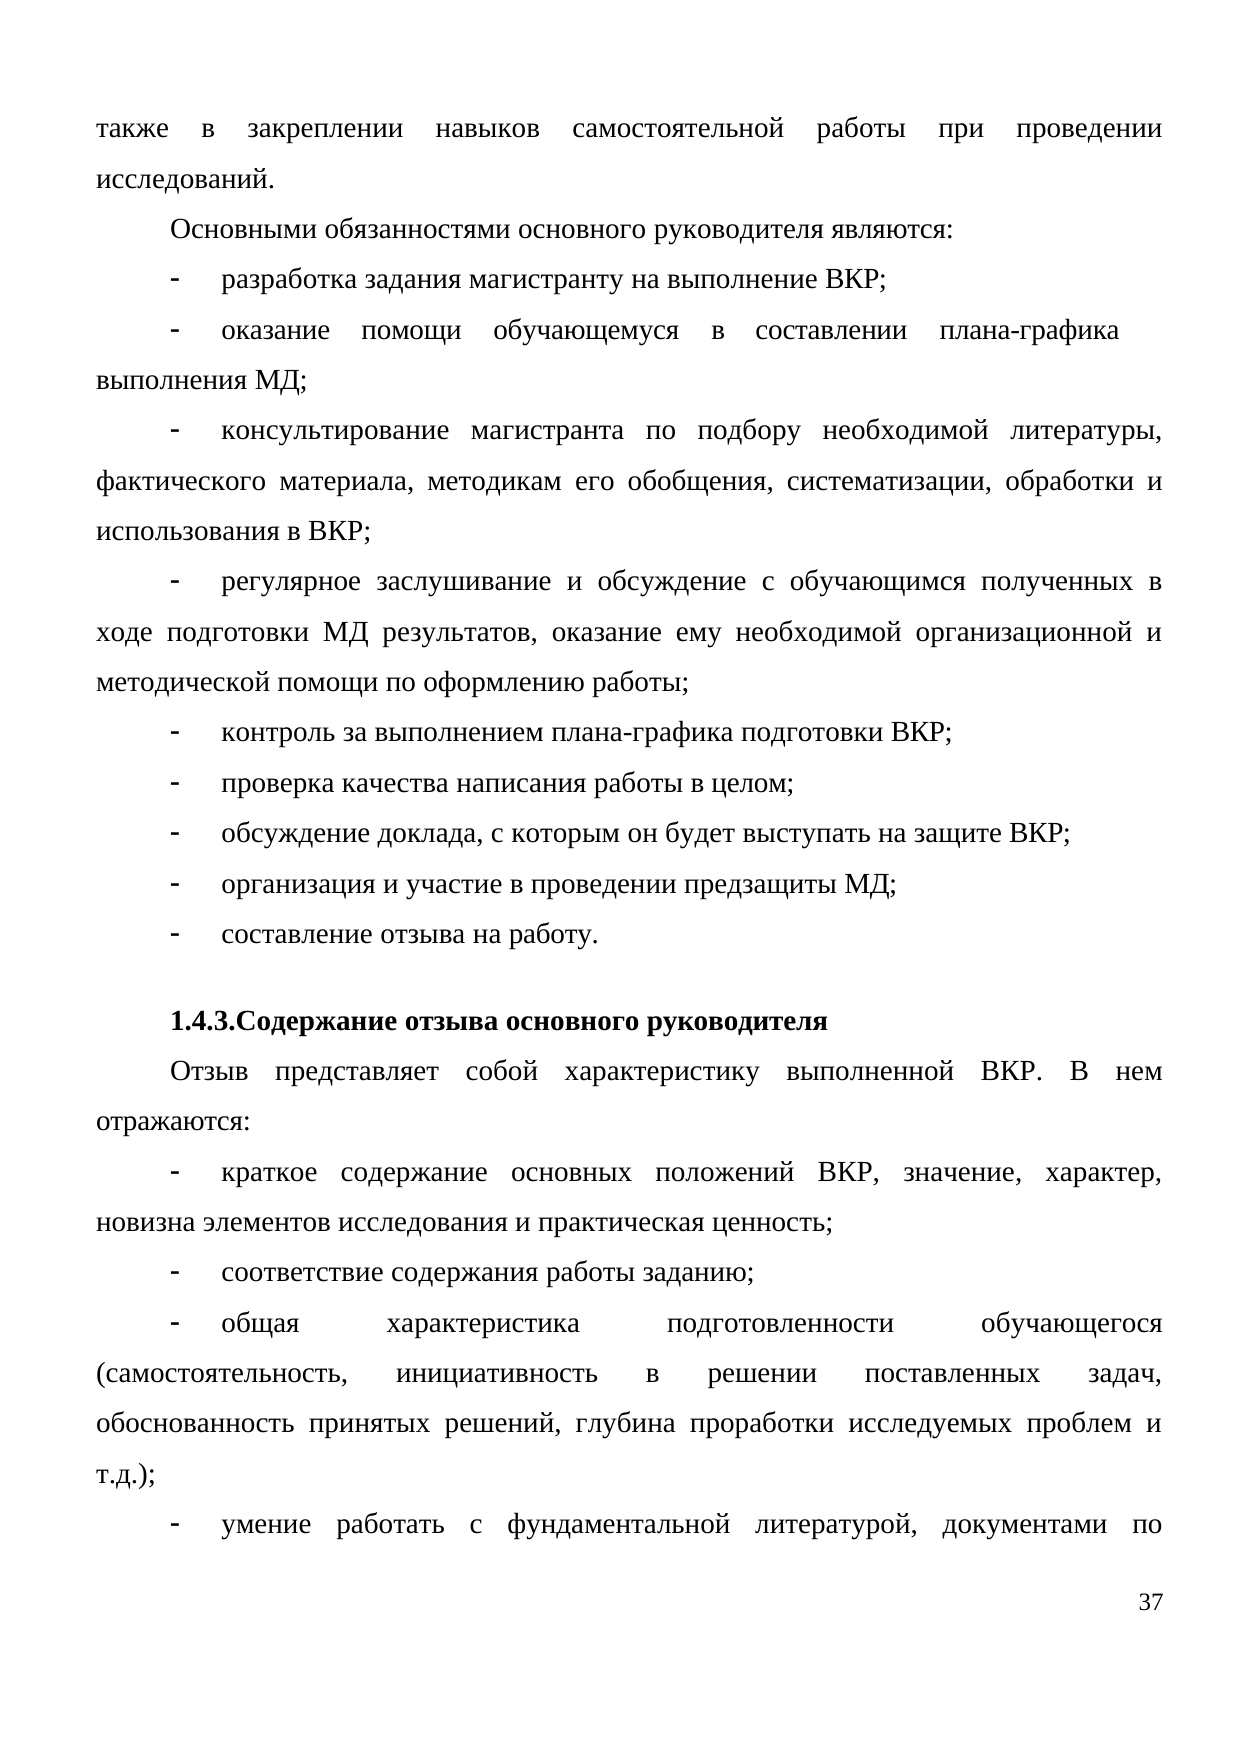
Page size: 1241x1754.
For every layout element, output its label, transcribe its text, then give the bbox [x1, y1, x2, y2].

list общая характеристика подготовленности обучающегося (самостоятельность, инициативность в решении поставленных задач, обоснованность принятых решений, глубина проработки исследуемых проблем и т.д.); [96, 1305, 1163, 1489]
list составление отзыва на работу. [96, 916, 1163, 950]
text Отзыв представляет собой характеристику выполненной ВКР. В нем отражаются: [96, 1053, 1163, 1137]
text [96, 110, 1163, 194]
text Основными обязанностями основного руководителя являются: [96, 211, 1163, 244]
list регулярное заслушивание и обсуждение с обучающимся полученных в ходе подготовки МД результатов, оказание ему необходимой организационной и методической помощи по оформлению работы; [96, 563, 1163, 698]
list разработка задания магистранту на выполнение ВКР; [96, 261, 1163, 295]
text 1.4.3.Содержание отзыва основного руководителя [96, 1003, 1163, 1036]
list обсуждение доклада, с которым он будет выступать на защите ВКР; [96, 815, 1163, 849]
list проверка качества написания работы в целом; [96, 765, 1163, 799]
list контроль за выполнением плана-графика подготовки ВКР; [96, 714, 1163, 748]
list соответствие содержания работы заданию; [96, 1254, 1163, 1288]
list консультирование магистранта по подбору необходимой литературы, фактического материала, методикам его обобщения, систематизации, обработки и использования в ВКР; [96, 412, 1163, 547]
list оказание помощи обучающемуся в составлении плана-графика выполнения МД; [96, 312, 1163, 396]
list организация и участие в проведении предзащиты МД; [96, 866, 1163, 899]
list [96, 1506, 1163, 1540]
list краткое содержание основных положений ВКР, значение, характер, новизна элементов исследования и практическая ценность; [96, 1154, 1163, 1238]
